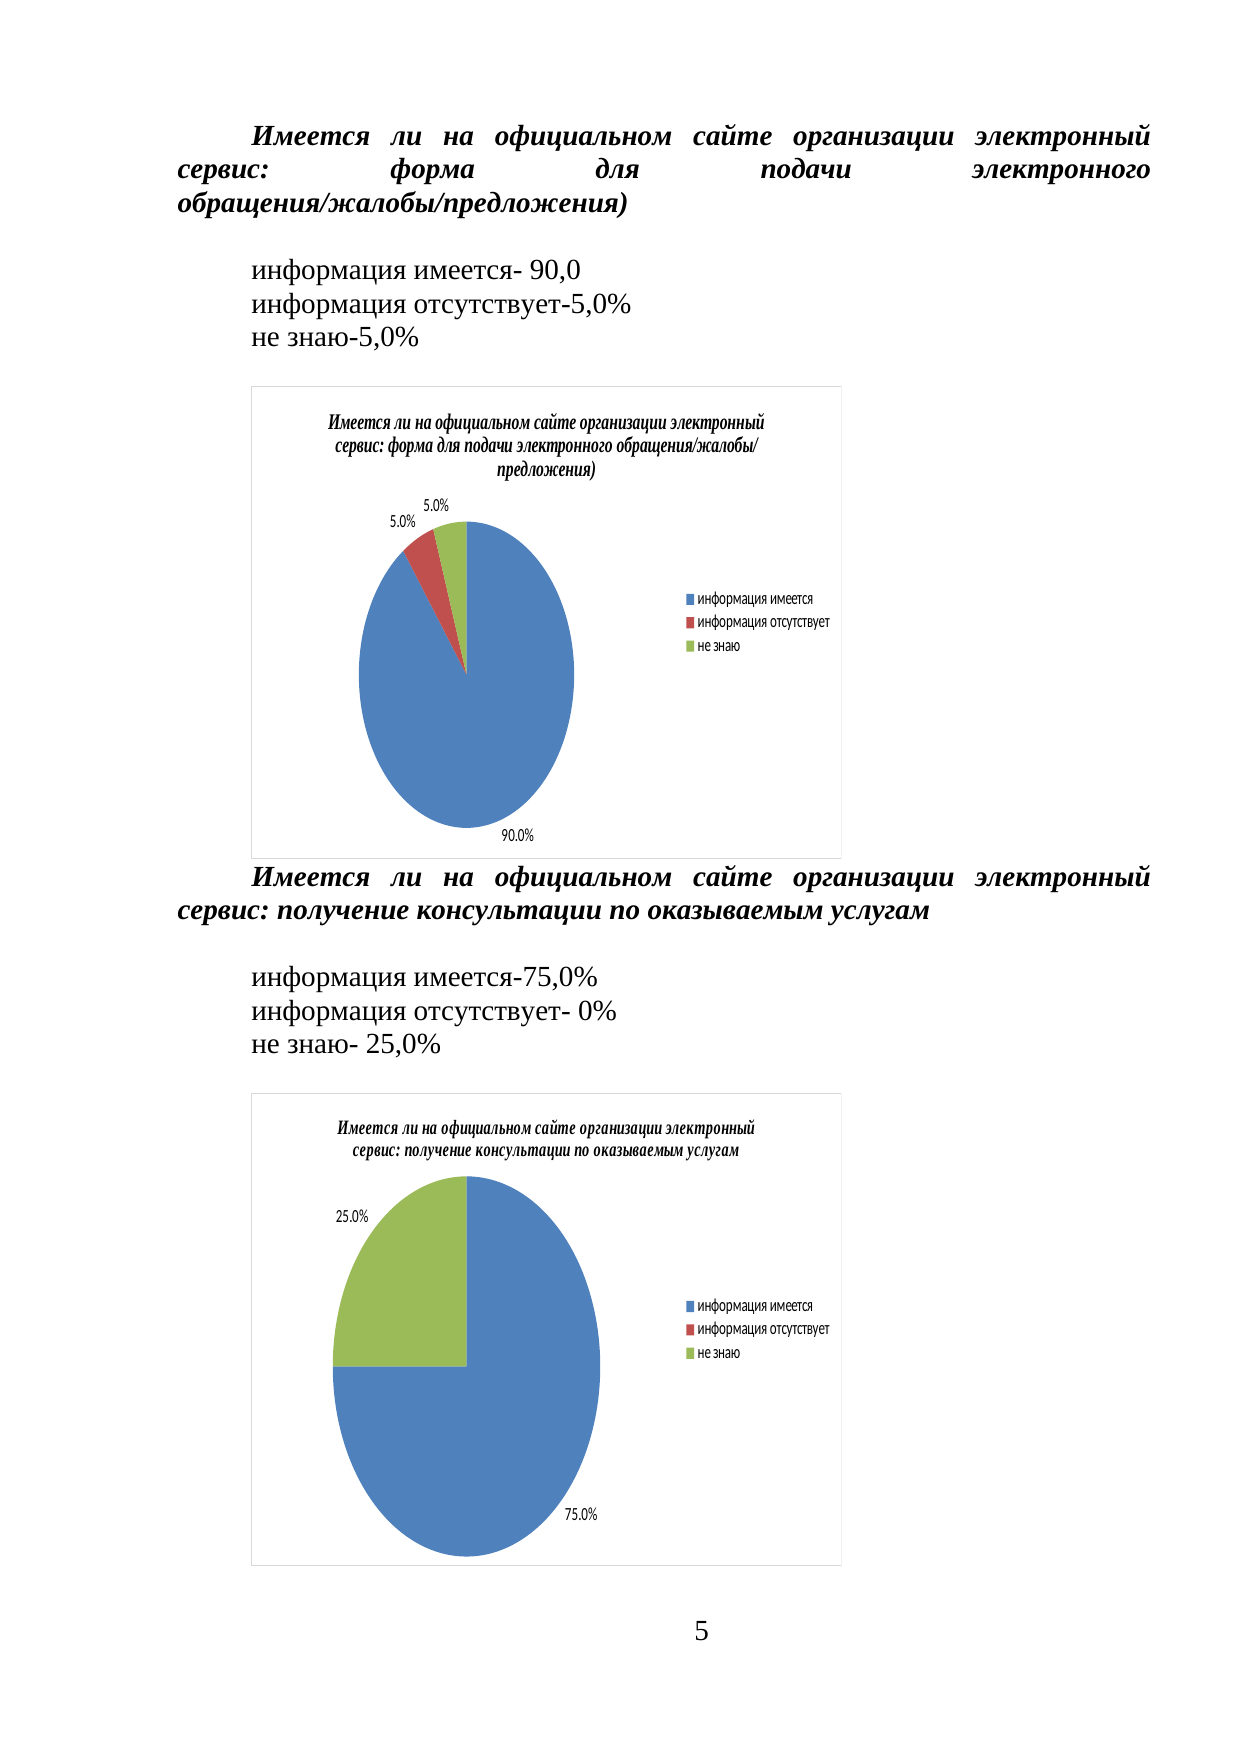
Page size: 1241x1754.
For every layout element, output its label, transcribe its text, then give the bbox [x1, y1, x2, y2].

text информация отсутствует- 0% [177, 993, 1152, 1027]
text информация имеется-75,0% [177, 959, 1152, 993]
text не знаю-5,0% [177, 319, 1152, 353]
text информация имеется- 90,0 [177, 252, 1152, 286]
text Имеется ли на официальном сайте организации электронный сервис: форма для подачи электронного обращения/жалобы/предложения) [177, 118, 1152, 219]
text информация отсутствует-5,0% [177, 286, 1152, 319]
text Имеется ли на официальном сайте организации электронный сервис: получение консультации по оказываемым услугам [177, 859, 1152, 926]
text не знаю- 25,0% [177, 1027, 1152, 1060]
